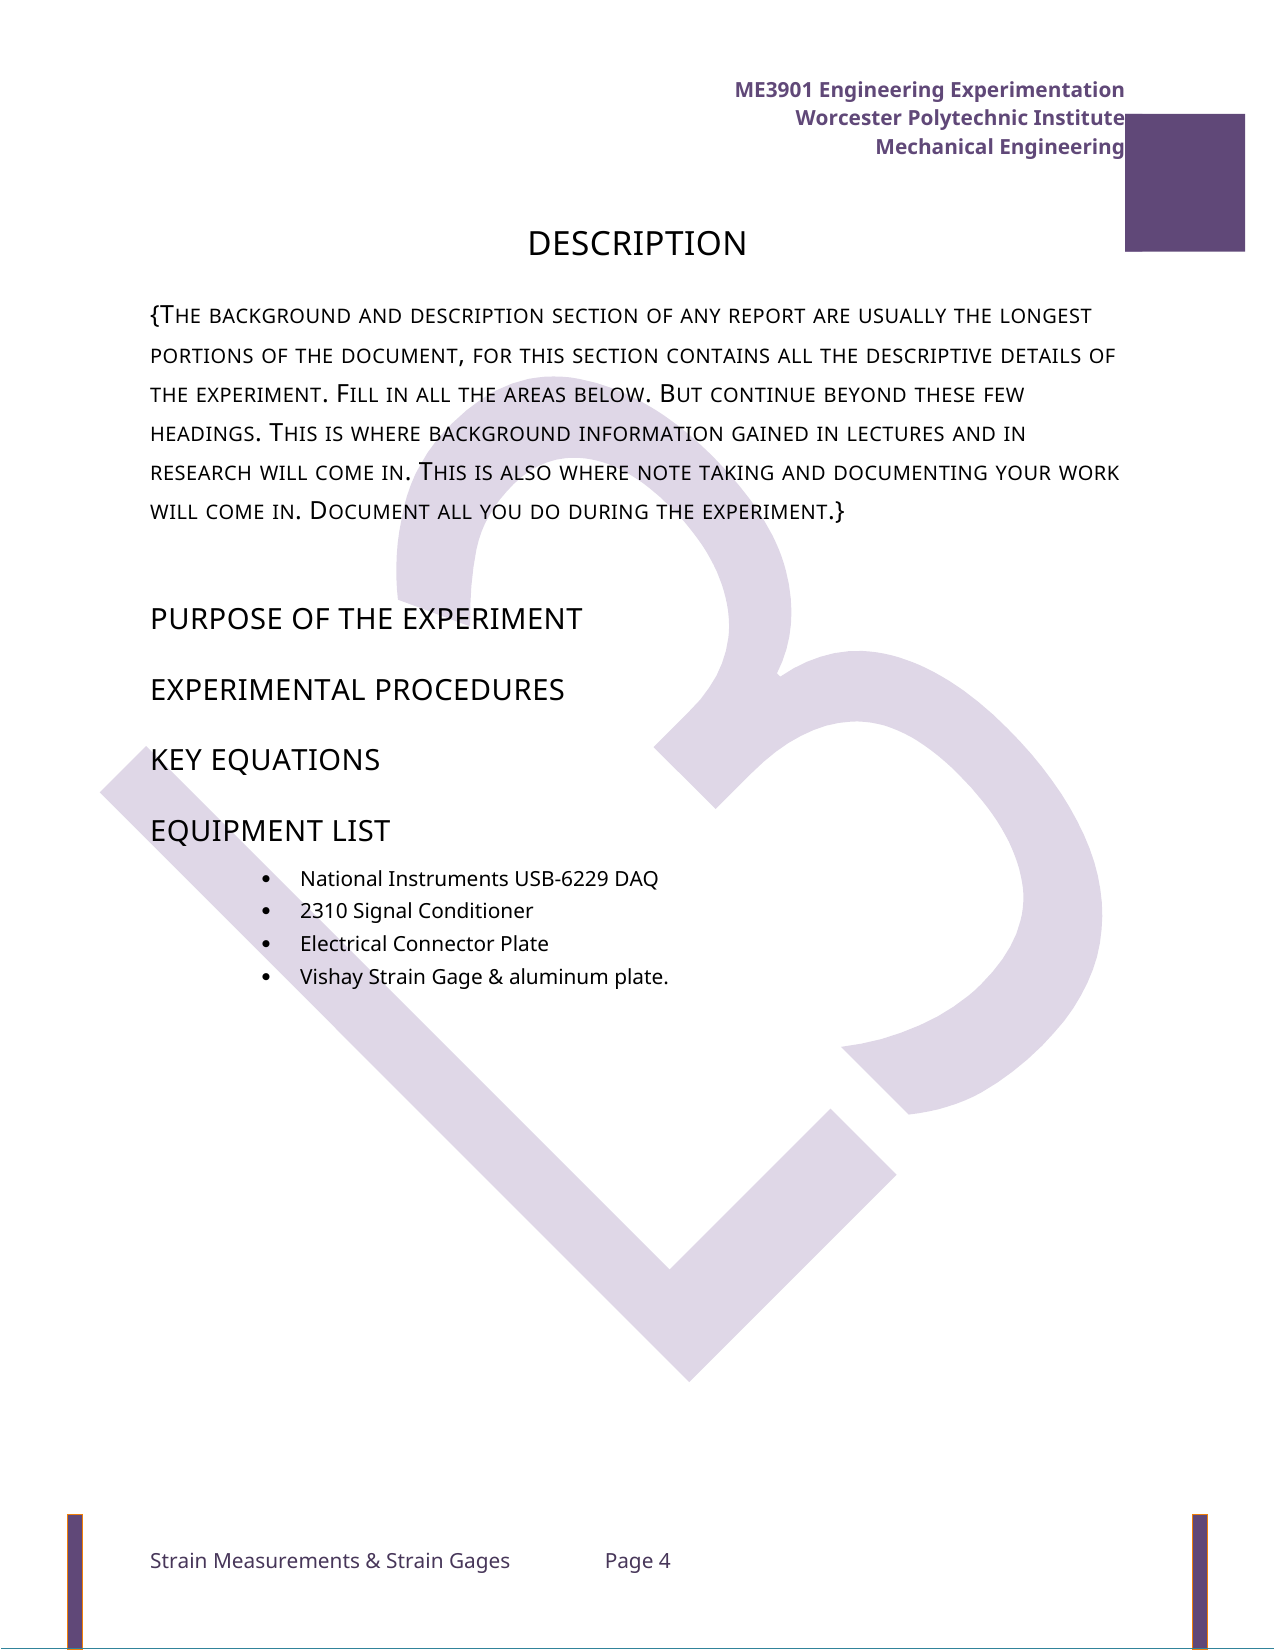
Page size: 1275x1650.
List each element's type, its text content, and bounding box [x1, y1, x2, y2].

subtitle PURPOSE OF THE EXPERIMENT [150, 598, 1125, 638]
subtitle {The background and description section of any report are usually the longest portions of the document, for this section contains all the descriptive details of the experiment. Fill in all the areas below. But continue beyond these few headings. This is where background information gained in lectures and in research will come in. This is also where note taking and documenting your work will come in. Document all you do during the experiment.} [150, 297, 1125, 527]
list Vishay Strain Gage & aluminum plate. [262, 962, 1125, 990]
subtitle EQUIPMENT LIST [150, 810, 1125, 850]
subtitle EXPERIMENTAL PROCEDURES [150, 669, 1125, 708]
subtitle KEY EQUATIONS [150, 739, 1125, 779]
subtitle DESCRIPTION [150, 220, 1125, 265]
list National Instruments USB-6229 DAQ [262, 864, 1125, 892]
list Electrical Connector Plate [262, 929, 1125, 958]
list 2310 Signal Conditioner [262, 897, 1125, 925]
